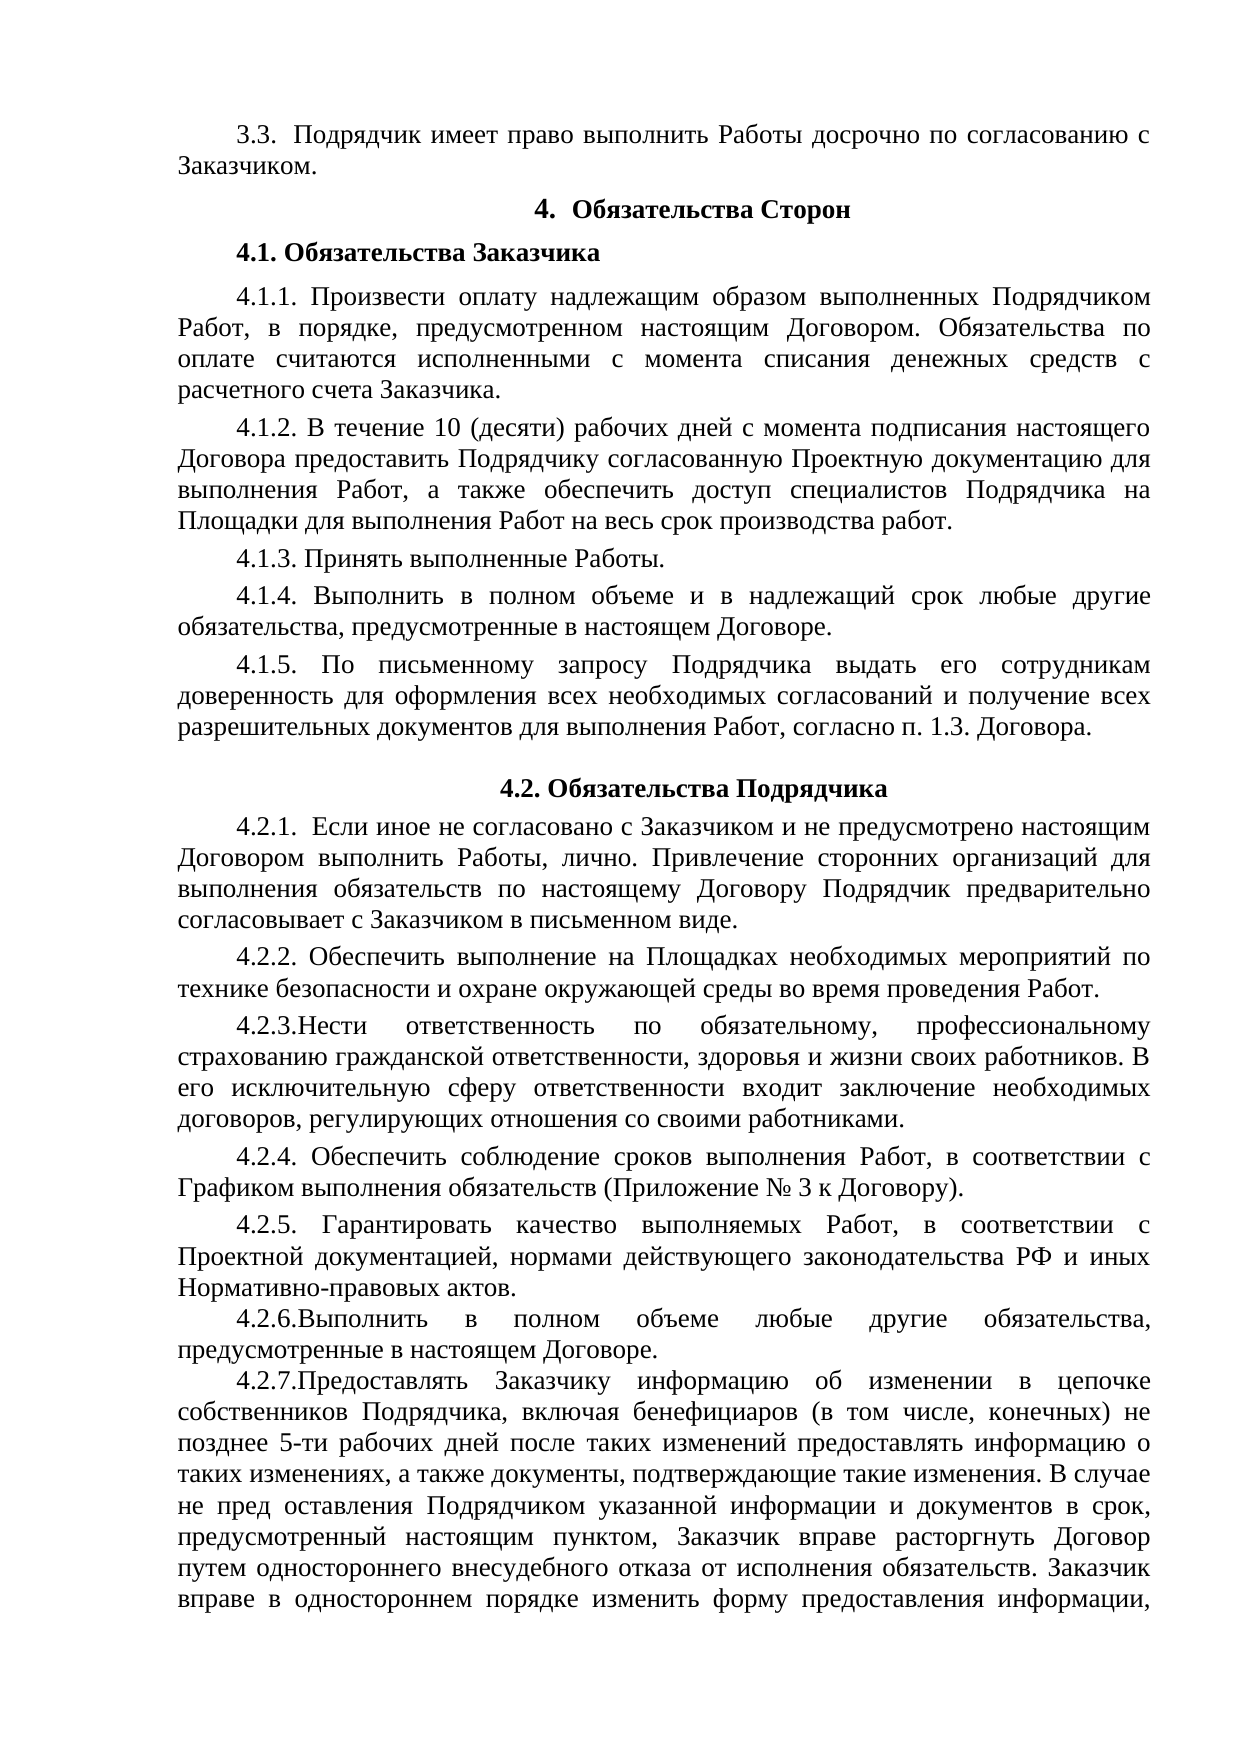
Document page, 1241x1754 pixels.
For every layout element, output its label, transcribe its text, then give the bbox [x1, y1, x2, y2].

text 4.2.3.Нести ответственность по обязательному, профессиональному страхованию гражданской ответственности, здоровья и жизни своих работников. В его исключительную сферу ответственности входит заключение необходимых договоров, регулирующих отношения со своими работниками. [177, 1009, 1152, 1134]
text 4.2. Обязательства Подрядчика [177, 772, 1152, 803]
text 4.1.5. По письменному запросу Подрядчика выдать его сотрудникам доверенность для оформления всех необходимых согласований и получение всех разрешительных документов для выполнения Работ, согласно п. 1.3. Договора. [177, 648, 1152, 741]
text 4.1.1. Произвести оплату надлежащим образом выполненных Подрядчиком Работ, в порядке, предусмотренном настоящим Договором. Обязательства по оплате считаются исполненными с момента списания денежных средств с расчетного счета Заказчика. [177, 280, 1152, 405]
list Обязательства Сторон [233, 192, 1152, 225]
text 4.2.2. Обеспечить выполнение на Площадках необходимых мероприятий по технике безопасности и охране окружающей среды во время проведения Работ. [177, 941, 1152, 1003]
text 4.1.4. Выполнить в полном объеме и в надлежащий срок любые другие обязательства, предусмотренные в настоящем Договоре. [177, 579, 1152, 641]
text 4.1. Обязательства Заказчика [177, 236, 1152, 268]
text 4.2.6.Выполнить в полном объеме любые другие обязательства, предусмотренные в настоящем Договоре. [177, 1302, 1152, 1364]
text 4.1.3. Принять выполненные Работы. [177, 542, 1152, 573]
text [177, 1364, 1152, 1613]
text 4.2.4. Обеспечить соблюдение сроков выполнения Работ, в соответствии с Графиком выполнения обязательств (Приложение № 3 к Договору). [177, 1140, 1152, 1202]
text 4.2.1. Если иное не согласовано с Заказчиком и не предусмотрено настоящим Договором выполнить Работы, лично. Привлечение сторонних организаций для выполнения обязательств по настоящему Договору Подрядчик предварительно согласовывает с Заказчиком в письменном виде. [177, 810, 1152, 934]
text 3.3. Подрядчик имеет право выполнить Работы досрочно по согласованию с Заказчиком. [177, 118, 1152, 180]
text 4.1.2. В течение 10 (десяти) рабочих дней с момента подписания настоящего Договора предоставить Подрядчику согласованную Проектную документацию для выполнения Работ, а также обеспечить доступ специалистов Подрядчика на Площадки для выполнения Работ на весь срок производства работ. [177, 411, 1152, 536]
text 4.2.5. Гарантировать качество выполняемых Работ, в соответствии с Проектной документацией, нормами действующего законодательства РФ и иных Нормативно-правовых актов. [177, 1208, 1152, 1302]
